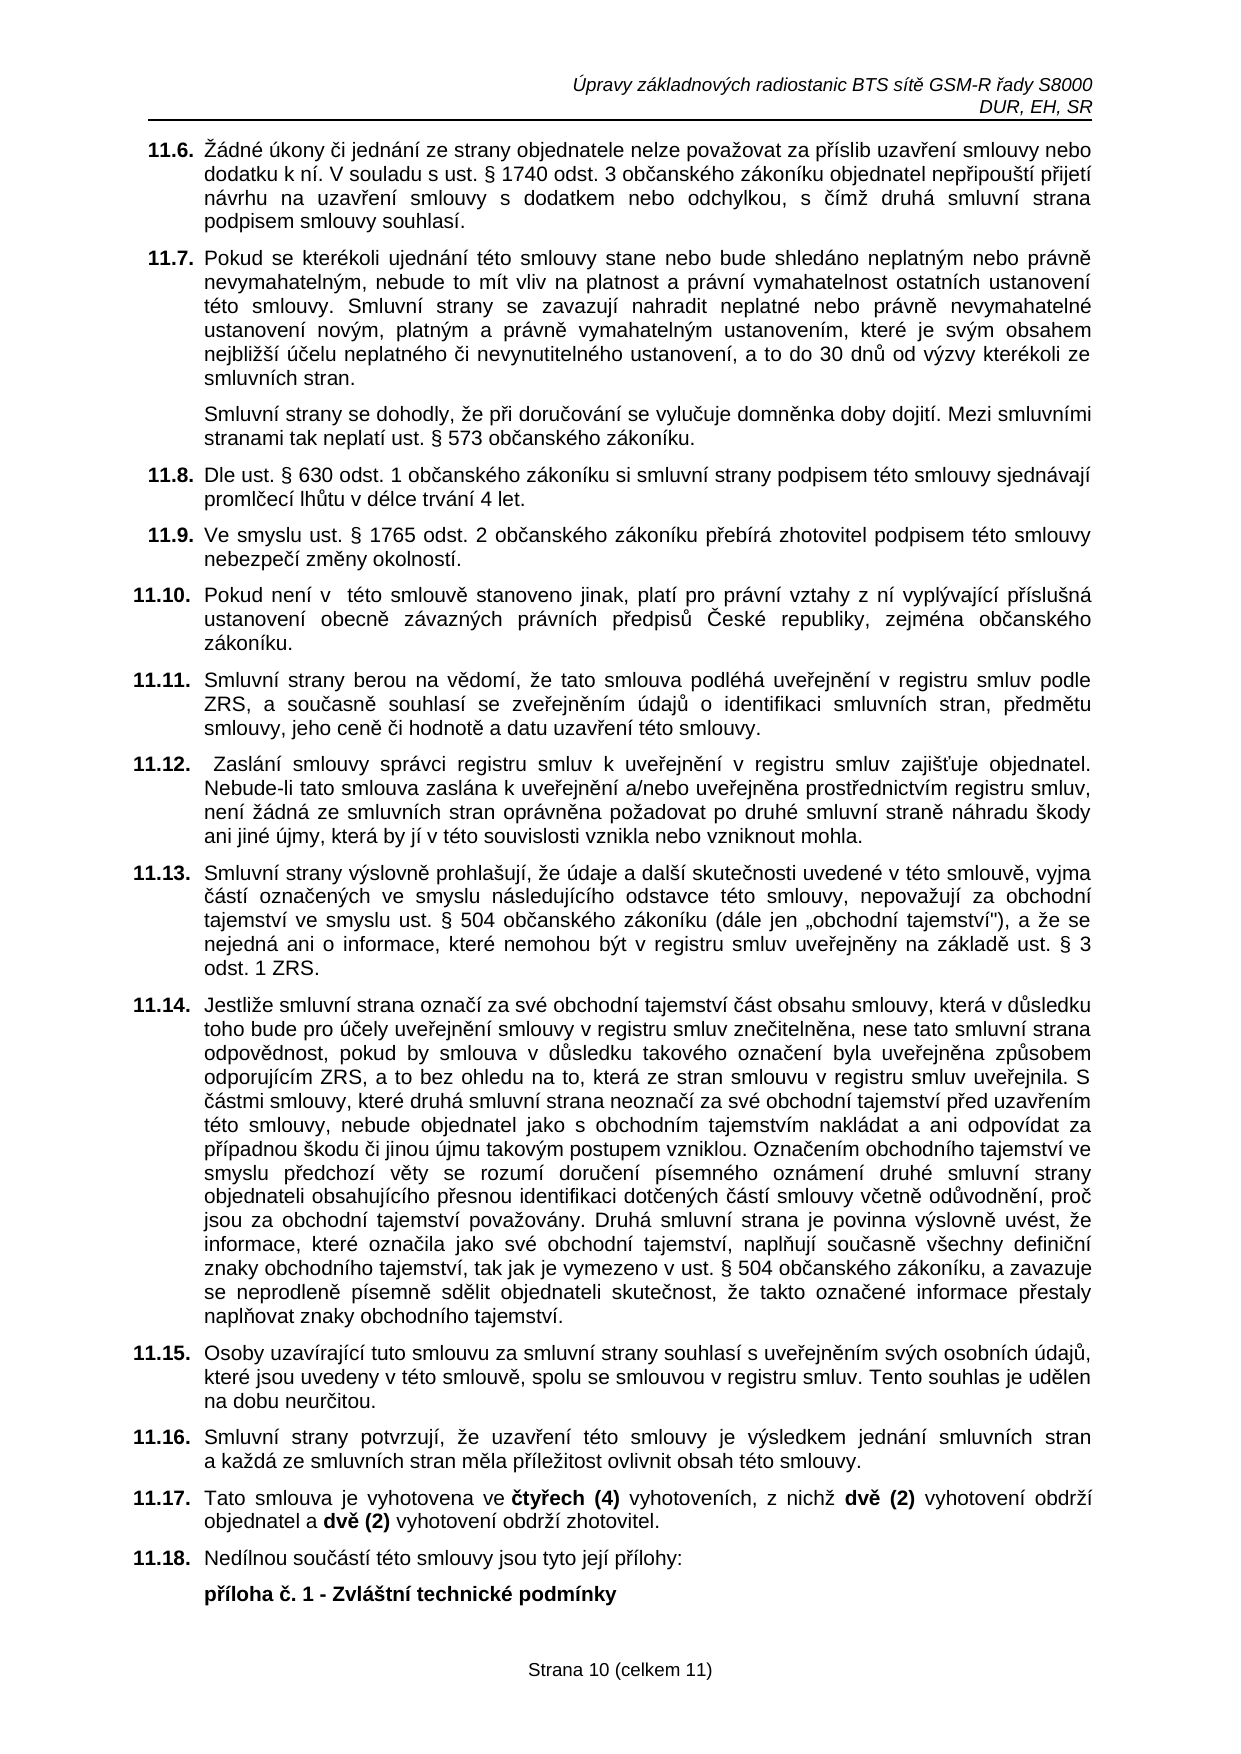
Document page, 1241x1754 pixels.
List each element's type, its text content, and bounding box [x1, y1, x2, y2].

text Smluvní strany se dohodly, že při doručování se vylučuje domněnka doby dojití. Mezi smluvními stranami tak neplatí ust. § 573 občanského zákoníku. [148, 402, 1092, 450]
text 11.12. Zaslání smlouvy správci registru smluv k uveřejnění v registru smluv zajišťuje objednatel. Nebude-li tato smlouva zaslána k uveřejnění a/nebo uveřejněna prostřednictvím registru smluv, není žádná ze smluvních stran oprávněna požadovat po druhé smluvní straně náhradu škody ani jiné újmy, která by jí v této souvislosti vznikla nebo vzniknout mohla. [133, 752, 1092, 848]
text 11.14. Jestliže smluvní strana označí za své obchodní tajemství část obsahu smlouvy, která v důsledku toho bude pro účely uveřejnění smlouvy v registru smluv znečitelněna, nese tato smluvní strana odpovědnost, pokud by smlouva v důsledku takového označení byla uveřejněna způsobem odporujícím ZRS, a to bez ohledu na to, která ze stran smlouvu v registru smluv uveřejnila. S částmi smlouvy, které druhá smluvní strana neoznačí za své obchodní tajemství před uzavřením této smlouvy, nebude objednatel jako s obchodním tajemstvím nakládat a ani odpovídat za případnou škodu či jinou újmu takovým postupem vzniklou. Označením obchodního tajemství ve smyslu předchozí věty se rozumí doručení písemného oznámení druhé smluvní strany objednateli obsahujícího přesnou identifikaci dotčených částí smlouvy včetně odůvodnění, proč jsou za obchodní tajemství považovány. Druhá smluvní strana je povinna výslovně uvést, že informace, které označila jako své obchodní tajemství, naplňují současně všechny definiční znaky obchodního tajemství, tak jak je vymezeno v ust. § 504 občanského zákoníku, a zavazuje se neprodleně písemně sdělit objednateli skutečnost, že takto označené informace přestaly naplňovat znaky obchodního tajemství. [133, 993, 1092, 1328]
text 11.16. Smluvní strany potvrzují, že uzavření této smlouvy je výsledkem jednání smluvních stran a každá ze smluvních stran měla příležitost ovlivnit obsah této smlouvy. [133, 1425, 1092, 1473]
text 11.15. Osoby uzavírající tuto smlouvu za smluvní strany souhlasí s uveřejněním svých osobních údajů, které jsou uvedeny v této smlouvě, spolu se smlouvou v registru smluv. Tento souhlas je udělen na dobu neurčitou. [133, 1341, 1092, 1412]
text 11.10. Pokud není v této smlouvě stanoveno jinak, platí pro právní vztahy z ní vyplývající příslušná ustanovení obecně závazných právních předpisů České republiky, zejména občanského zákoníku. [133, 583, 1092, 655]
text 11.17. Tato smlouva je vyhotovena ve čtyřech (4) vyhotoveních, z nichž dvě (2) vyhotovení obdrží objednatel a dvě (2) vyhotovení obdrží zhotovitel. [133, 1485, 1092, 1533]
text 11.9. Ve smyslu ust. § 1765 odst. 2 občanského zákoníku přebírá zhotovitel podpisem této smlouvy nebezpečí změny okolností. [148, 523, 1092, 571]
text 11.7. Pokud se kterékoli ujednání této smlouvy stane nebo bude shledáno neplatným nebo právně nevymahatelným, nebude to mít vliv na platnost a právní vymahatelnost ostatních ustanovení této smlouvy. Smluvní strany se zavazují nahradit neplatné nebo právně nevymahatelné ustanovení novým, platným a právně vymahatelným ustanovením, které je svým obsahem nejbližší účelu neplatného či nevynutitelného ustanovení, a to do 30 dnů od výzvy kterékoli ze smluvních stran. [148, 246, 1092, 389]
text 11.13. Smluvní strany výslovně prohlašují, že údaje a další skutečnosti uvedené v této smlouvě, vyjma částí označených ve smyslu následujícího odstavce této smlouvy, nepovažují za obchodní tajemství ve smyslu ust. § 504 občanského zákoníku (dále jen „obchodní tajemství"), a že se nejedná ani o informace, které nemohou být v registru smluv uveřejněny na základě ust. § 3 odst. 1 ZRS. [133, 860, 1092, 980]
text 11.11. Smluvní strany berou na vědomí, že tato smlouva podléhá uveřejnění v registru smluv podle ZRS, a současně souhlasí se zveřejněním údajů o identifikaci smluvních stran, předmětu smlouvy, jeho ceně či hodnotě a datu uzavření této smlouvy. [133, 668, 1092, 739]
text 11.8. Dle ust. § 630 odst. 1 občanského zákoníku si smluvní strany podpisem této smlouvy sjednávají promlčecí lhůtu v délce trvání 4 let. [148, 462, 1092, 510]
text 11.6. Žádné úkony či jednání ze strany objednatele nelze považovat za příslib uzavření smlouvy nebo dodatku k ní. V souladu s ust. § 1740 odst. 3 občanského zákoníku objednatel nepřipouští přijetí návrhu na uzavření smlouvy s dodatkem nebo odchylkou, s čímž druhá smluvní strana podpisem smlouvy souhlasí. [148, 137, 1092, 233]
text příloha č. 1 - Zvláštní technické podmínky [148, 1582, 1092, 1606]
text 11.18. Nedílnou součástí této smlouvy jsou tyto její přílohy: [133, 1546, 1092, 1570]
